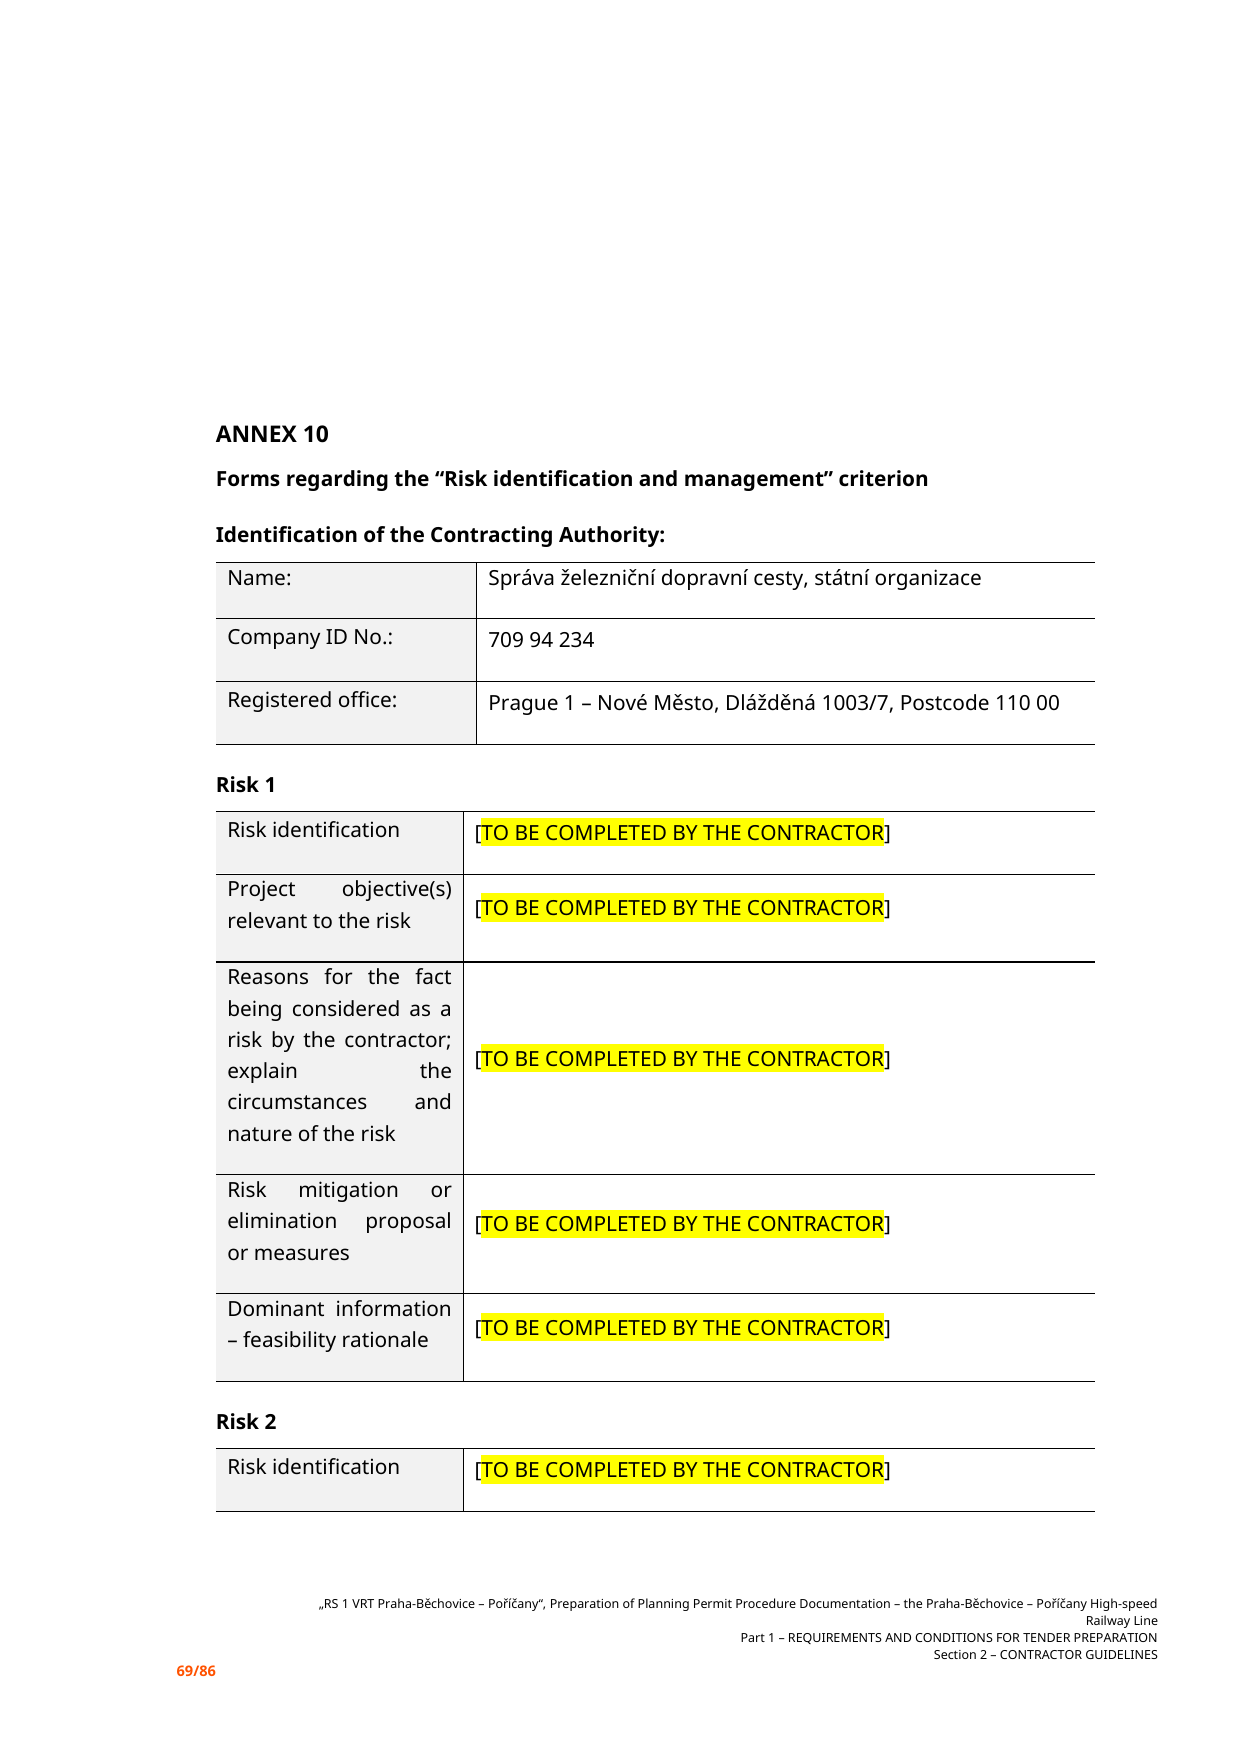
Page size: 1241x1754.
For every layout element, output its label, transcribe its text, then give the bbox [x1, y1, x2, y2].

table_cell 709 94 234 [477, 619, 1095, 681]
table_cell [TO BE COMPLETED BY THE CONTRACTOR] [464, 875, 1095, 961]
text Identification of the Contracting Authority: [216, 521, 1122, 549]
table_cell Prague 1 – Nové Město, Dlážděná 1003/7, Postcode 110 00 [477, 682, 1095, 744]
table_cell [TO BE COMPLETED BY THE CONTRACTOR] [464, 1175, 1095, 1293]
table_header [TO BE COMPLETED BY THE CONTRACTOR] [464, 1449, 1095, 1511]
table_cell Company ID No.: [216, 619, 476, 681]
table_cell Dominant information – feasibility rationale [216, 1294, 463, 1381]
table_header Risk identification [216, 1449, 463, 1511]
table_cell Reasons for the fact being considered as a risk by the contractor; explain the circumstances and nature of the risk [216, 963, 463, 1174]
table_cell [TO BE COMPLETED BY THE CONTRACTOR] [464, 1294, 1095, 1381]
table_header Risk identification [216, 812, 463, 873]
text Annex 10 [216, 417, 1122, 449]
table_header Správa železniční dopravní cesty, státní organizace [477, 563, 1095, 618]
table_cell Registered office: [216, 682, 476, 744]
table_cell Project objective(s) relevant to the risk [216, 875, 463, 961]
table_header Name: [216, 563, 476, 618]
table_cell [TO BE COMPLETED BY THE CONTRACTOR] [464, 963, 1095, 1174]
table_header [TO BE COMPLETED BY THE CONTRACTOR] [464, 812, 1095, 873]
table_cell Risk mitigation or elimination proposal or measures [216, 1175, 463, 1293]
text Risk 1 [216, 770, 1122, 798]
text Risk 2 [216, 1407, 1122, 1436]
text Forms regarding the “Risk identification and management” criterion [216, 464, 1122, 493]
